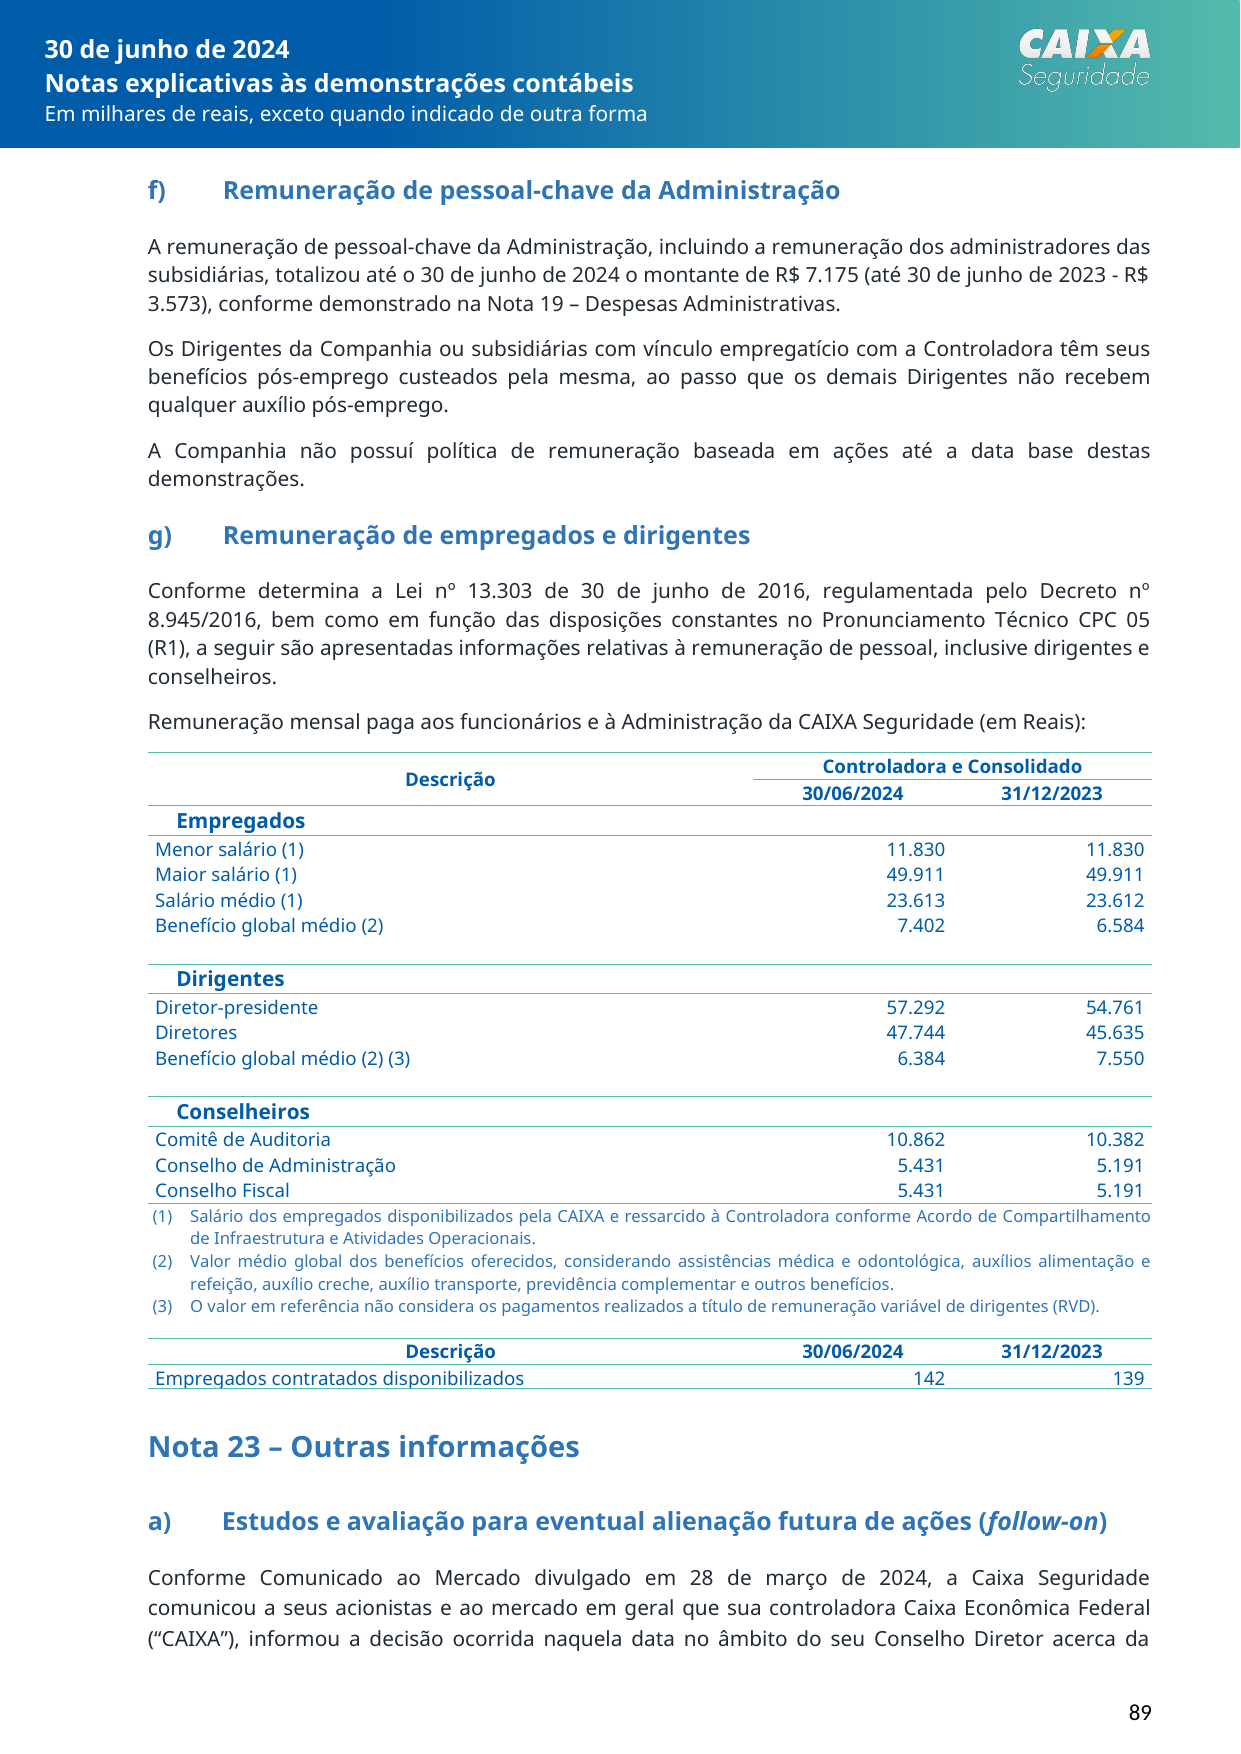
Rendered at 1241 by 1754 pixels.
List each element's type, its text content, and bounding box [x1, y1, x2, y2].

list Salário dos empregados disponibilizados pela CAIXA e ressarcido à Controladora conforme Acordo de Compartilhamento de Infraestrutura e Atividades Operacionais. [152, 1204, 1152, 1249]
text A remuneração de pessoal-chave da Administração, incluindo a remuneração dos administradores das subsidiárias, totalizou até o 30 de junho de 2024 o montante de R$ 7.175 (até 30 de junho de 2023 - R$ 3.573), conforme demonstrado na Nota 19 – Despesas Administrativas. [148, 232, 1152, 317]
list Estudos e avaliação para eventual alienação futura de ações (follow-on) [148, 1503, 1152, 1538]
text A Companhia não possuí política de remuneração baseada em ações até a data base destas demonstrações. [148, 436, 1152, 493]
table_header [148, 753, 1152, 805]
text Nota 23 – Outras informações [148, 1426, 1152, 1466]
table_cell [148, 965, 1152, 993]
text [148, 1563, 1152, 1652]
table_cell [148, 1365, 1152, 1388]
list Valor médio global dos benefícios oferecidos, considerando assistências médica e odontológica, auxílios alimentação e refeição, auxílio creche, auxílio transporte, previdência complementar e outros benefícios. [152, 1249, 1152, 1295]
list O valor em referência não considera os pagamentos realizados a título de remuneração variável de dirigentes (RVD). [152, 1295, 1152, 1318]
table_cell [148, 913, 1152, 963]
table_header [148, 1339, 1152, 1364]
text Os Dirigentes da Companhia ou subsidiárias com vínculo empregatício com a Controladora têm seus benefícios pós-emprego custeados pela mesma, ao passo que os demais Dirigentes não recebem qualquer auxílio pós-emprego. [148, 334, 1152, 419]
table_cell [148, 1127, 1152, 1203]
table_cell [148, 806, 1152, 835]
list Remuneração de pessoal-chave da Administração [148, 173, 1152, 207]
text Remuneração mensal paga aos funcionários e à Administração da CAIXA Seguridade (em Reais): [148, 707, 1152, 736]
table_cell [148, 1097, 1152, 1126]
text Conforme determina a Lei nº 13.303 de 30 de junho de 2016, regulamentada pelo Decreto nº 8.945/2016, bem como em função das disposições constantes no Pronunciamento Técnico CPC 05 (R1), a seguir são apresentadas informações relativas à remuneração de pessoal, inclusive dirigentes e conselheiros. [148, 577, 1152, 690]
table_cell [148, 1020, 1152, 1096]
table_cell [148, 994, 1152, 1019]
picture [1017, 28, 1152, 93]
list Remuneração de empregados e dirigentes [148, 518, 1152, 552]
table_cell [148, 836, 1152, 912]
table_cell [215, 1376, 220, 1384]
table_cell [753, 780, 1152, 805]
